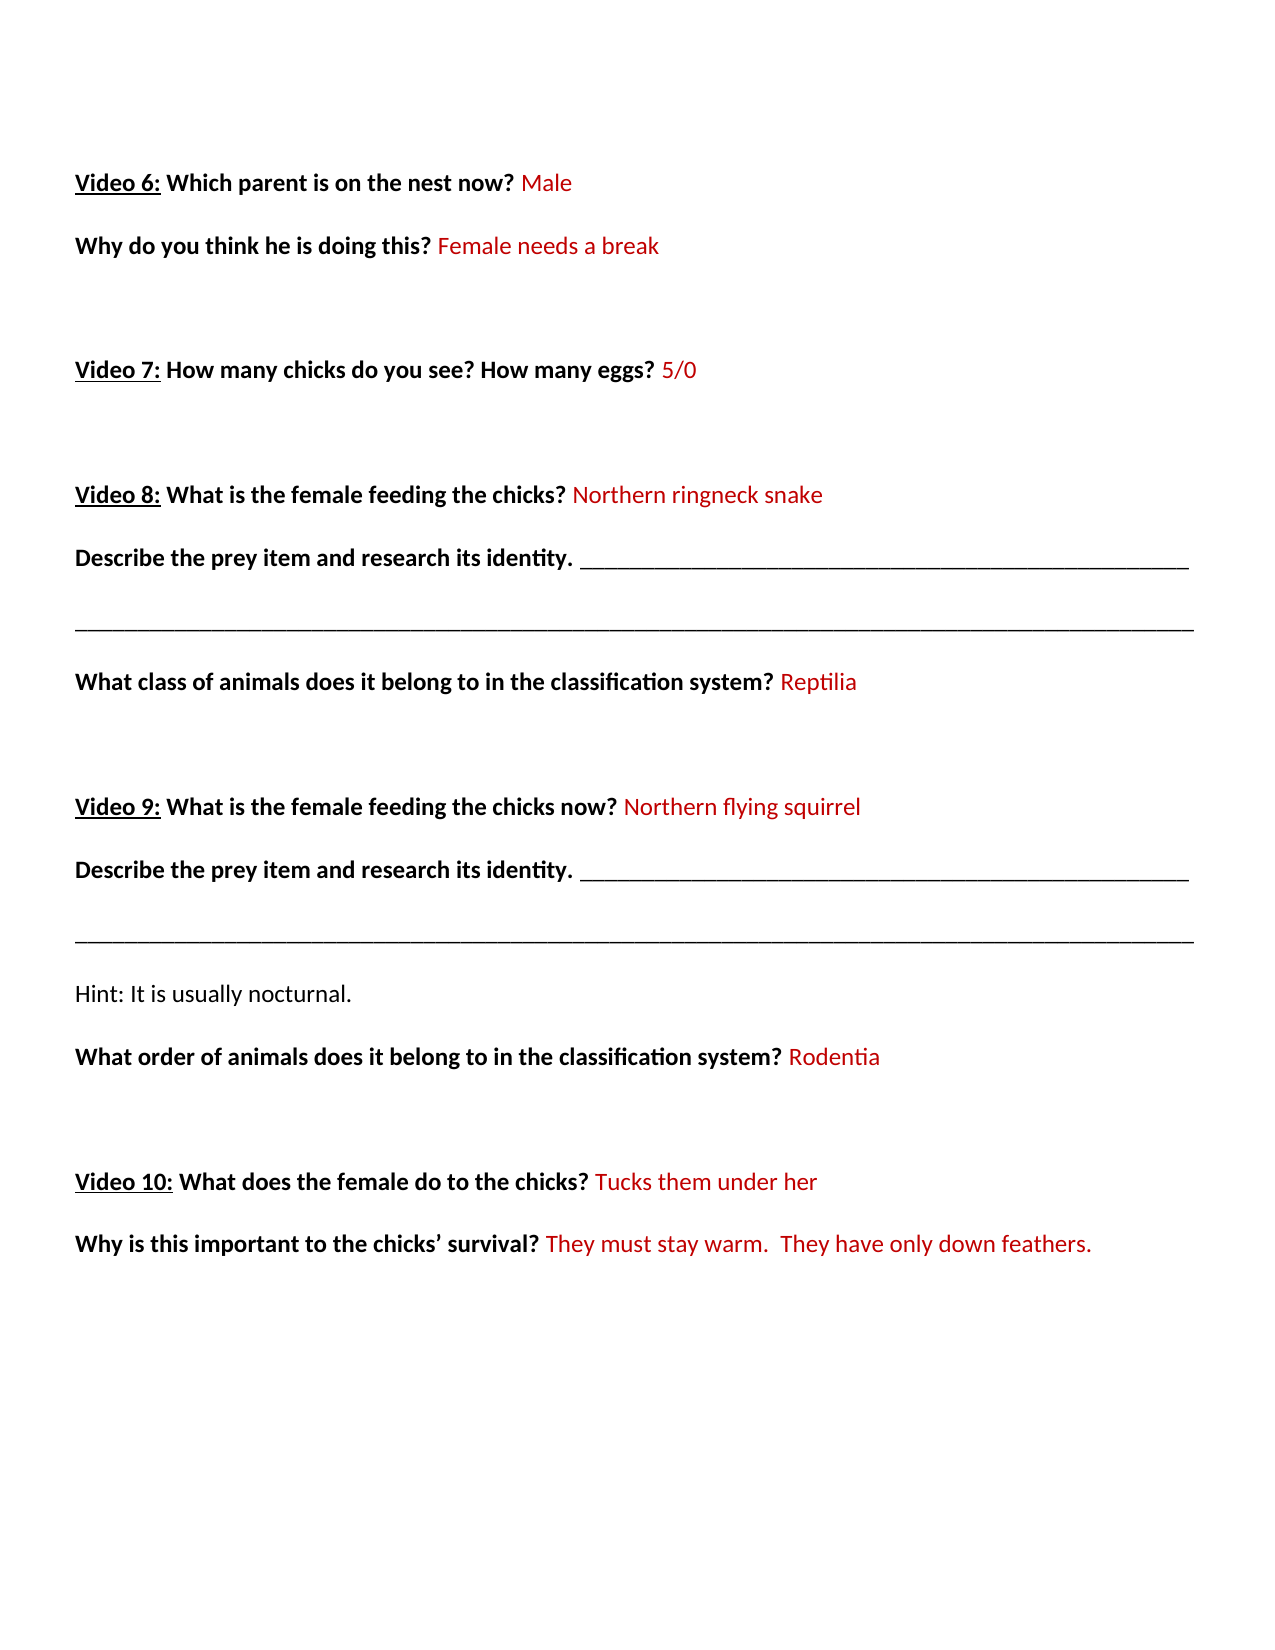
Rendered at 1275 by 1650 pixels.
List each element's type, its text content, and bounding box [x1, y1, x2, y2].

text What class of animals does it belong to in the classification system? Reptilia [75, 667, 1200, 697]
text What order of animals does it belong to in the classification system? Rodentia [75, 1041, 1200, 1071]
text Video 7: How many chicks do you see? How many eggs? 5/0 [75, 354, 1200, 385]
text Video 6: Which parent is on the nest now? Male [75, 167, 1200, 198]
text Video 9: What is the female feeding the chicks now? Northern flying squirrel [75, 791, 1200, 822]
text Video 8: What is the female feeding the chicks? Northern ringneck snake [75, 479, 1200, 510]
text Describe the prey item and research its identity. _________________________________________________ [75, 542, 1200, 572]
text Why do you think he is doing this? Female needs a break [75, 230, 1200, 260]
text Video 10: What does the female do to the chicks? Tucks them under her [75, 1166, 1200, 1196]
text Describe the prey item and research its identity. _________________________________________________ [75, 854, 1200, 884]
text Hint: It is usually nocturnal. [75, 978, 1200, 1009]
text Why is this important to the chicks’ survival? They must stay warm. They have only down feathers. [75, 1228, 1200, 1259]
text __________________________________________________________________________________________ [75, 604, 1200, 635]
text __________________________________________________________________________________________ [75, 916, 1200, 947]
